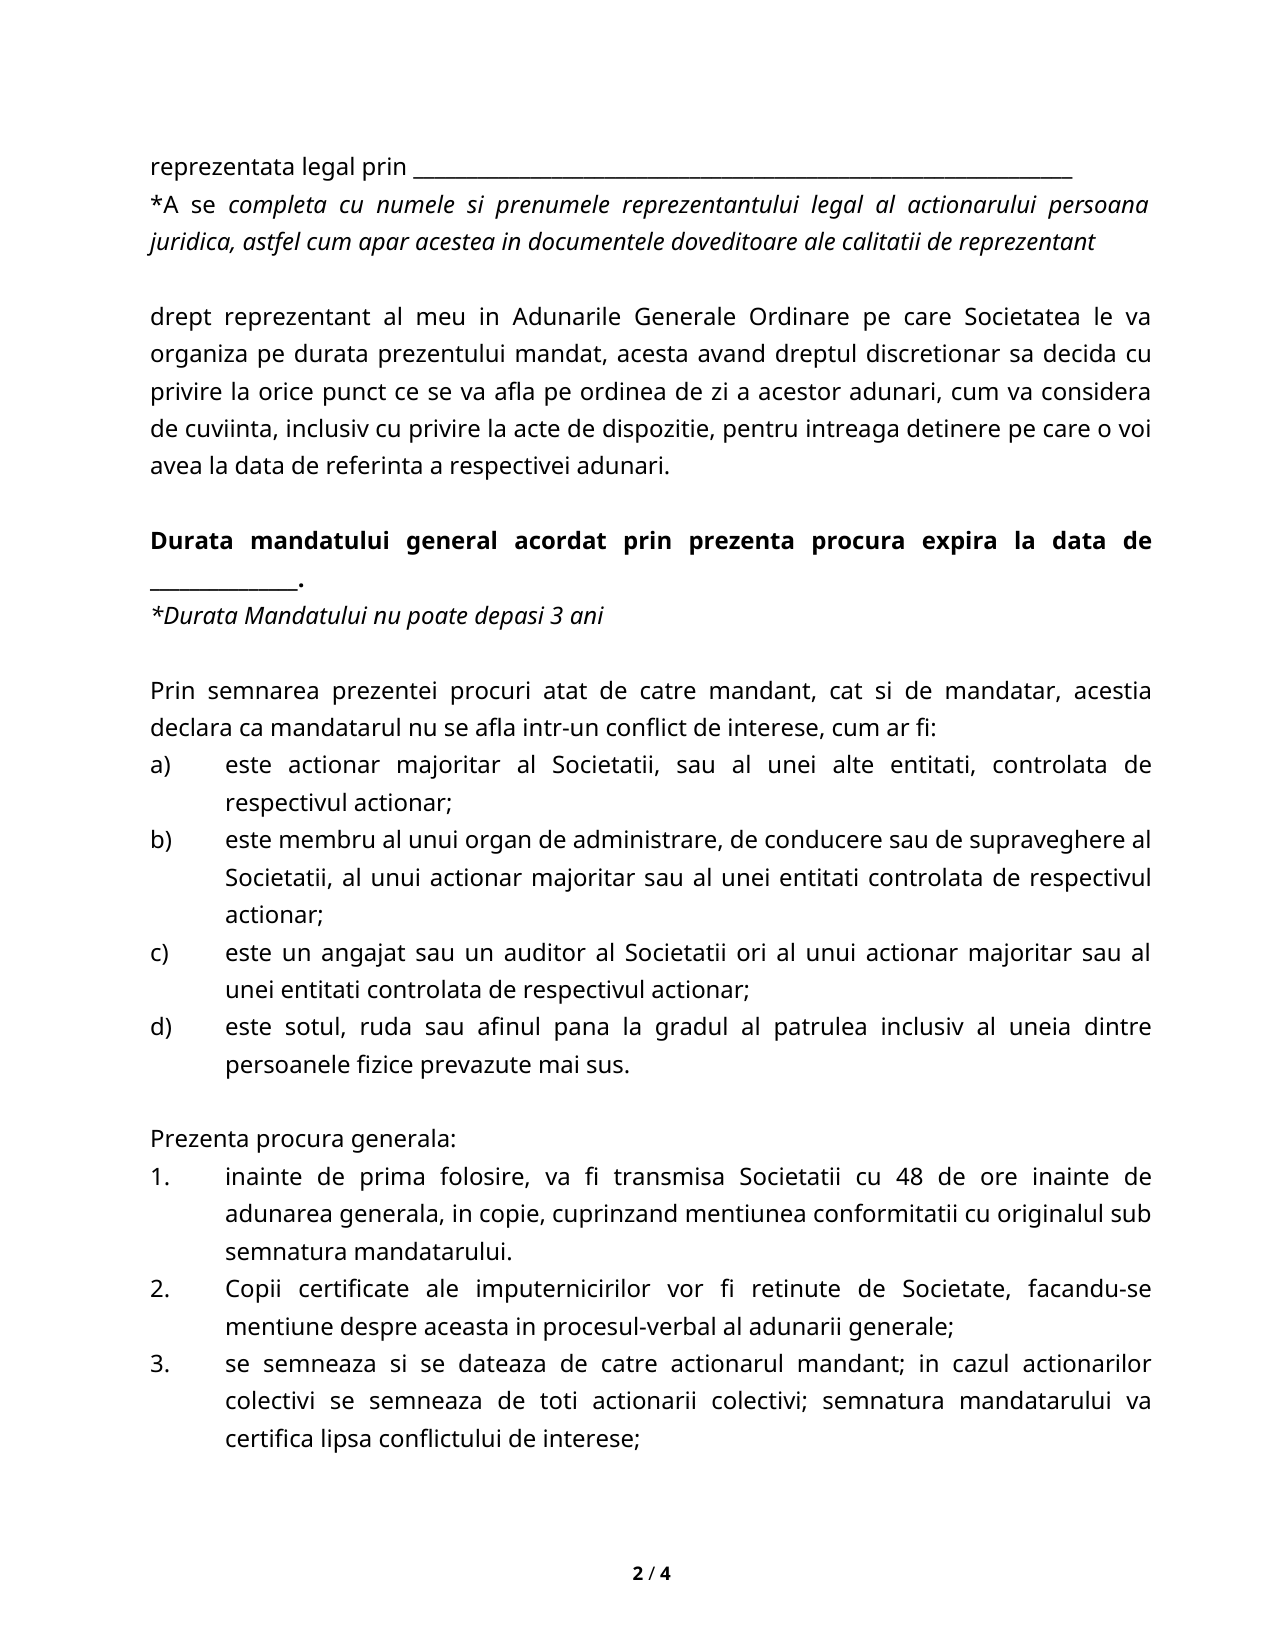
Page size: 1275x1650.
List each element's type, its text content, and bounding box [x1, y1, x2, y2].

text *Durata Mandatului nu poate depasi 3 ani [150, 599, 1153, 631]
list este membru al unui organ de administrare, de conducere sau de supraveghere al Societatii, al unui actionar majoritar sau al unei entitati controlata de respectivul actionar; [150, 823, 1153, 931]
text reprezentata legal prin ______________________________________________________________ [150, 150, 1153, 183]
text Prin semnarea prezentei procuri atat de catre mandant, cat si de mandatar, acestia declara ca mandatarul nu se afla intr-un conflict de interese, cum ar fi: [150, 673, 1153, 743]
list Copii certificate ale imputernicirilor vor fi retinute de Societate, facandu-se mentiune despre aceasta in procesul-verbal al adunarii generale; [150, 1272, 1153, 1342]
text drept reprezentant al meu in Adunarile Generale Ordinare pe care Societatea le va organiza pe durata prezentului mandat, acesta avand dreptul discretionar sa decida cu privire la orice punct ce se va afla pe ordinea de zi a acestor adunari, cum va considera de cuviinta, inclusiv cu privire la acte de dispozitie, pentru intreaga detinere pe care o voi avea la data de referinta a respectivei adunari. [150, 299, 1153, 482]
list este un angajat sau un auditor al Societatii ori al unui actionar majoritar sau al unei entitati controlata de respectivul actionar; [150, 935, 1153, 1005]
text *A se completa cu numele si prenumele reprezentantului legal al actionarului persoana juridica, astfel cum apar acestea in documentele doveditoare ale calitatii de reprezentant [150, 187, 1153, 257]
list este actionar majoritar al Societatii, sau al unei alte entitati, controlata de respectivul actionar; [150, 748, 1153, 818]
text Durata mandatului general acordat prin prezenta procura expira la data de _______________. [150, 524, 1153, 594]
text Prezenta procura generala: [150, 1122, 1153, 1155]
list este sotul, ruda sau afinul pana la gradul al patrulea inclusiv al uneia dintre persoanele fizice prevazute mai sus. [150, 1010, 1153, 1080]
list se semneaza si se dateaza de catre actionarul mandant; in cazul actionarilor colectivi se semneaza de toti actionarii colectivi; semnatura mandatarului va certifica lipsa conflictului de interese; [150, 1347, 1153, 1454]
list inainte de prima folosire, va fi transmisa Societatii cu 48 de ore inainte de adunarea generala, in copie, cuprinzand mentiunea conformitatii cu originalul sub semnatura mandatarului. [150, 1160, 1153, 1267]
